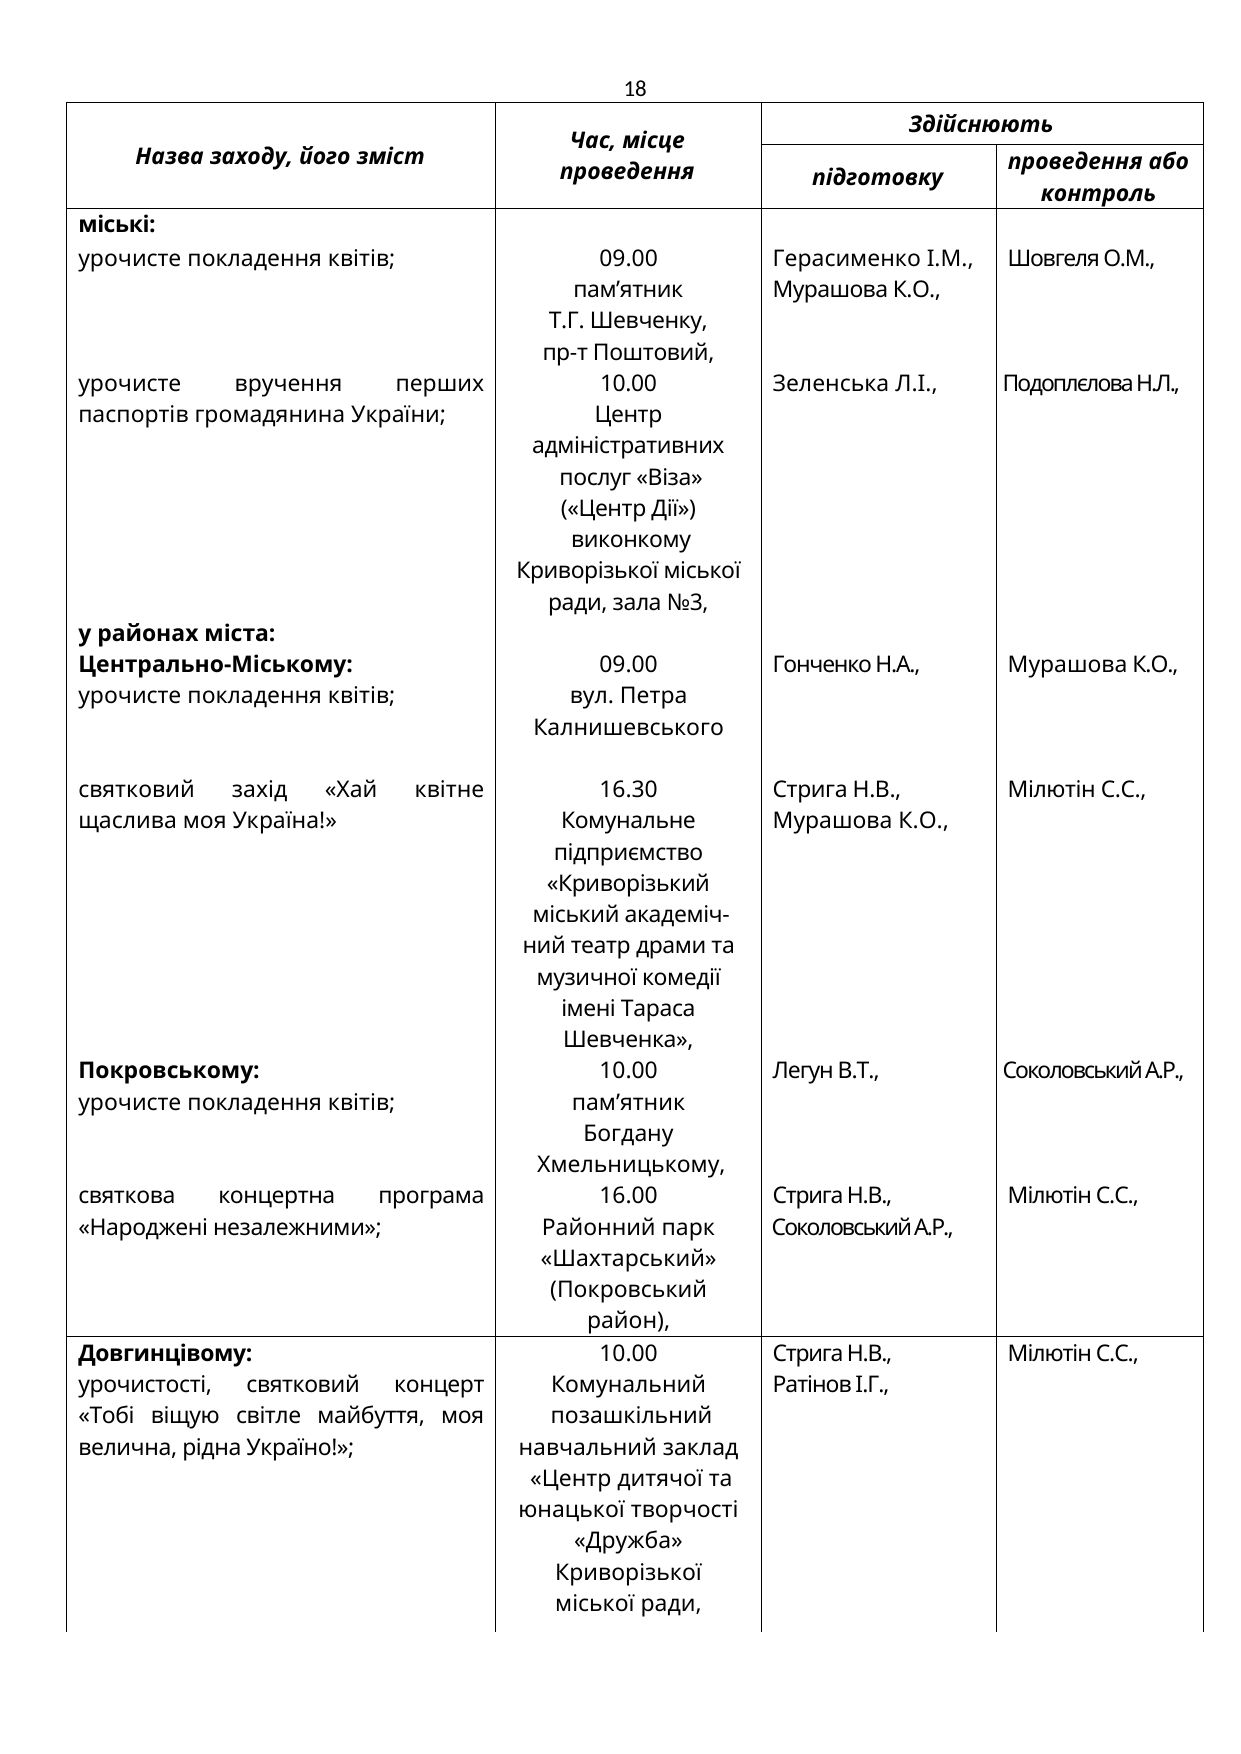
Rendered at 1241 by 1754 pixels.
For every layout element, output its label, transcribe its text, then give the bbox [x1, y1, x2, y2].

table_cell Мурашова К.О., [997, 617, 1203, 773]
table_cell підготовку [762, 145, 996, 208]
table_cell урочисте покладення квітів; [67, 242, 495, 367]
table_cell 16.00 Районний парк «Шахтарський» (Покровський район), [496, 1179, 761, 1336]
table_cell 09.00 пам’ятник Т.Г. Шевченку, пр-т Поштовий, [496, 242, 761, 367]
table_cell урочисте вручення перших паспортів громадянина України; [67, 367, 495, 617]
table_cell 09.00 вул. Петра Калнишевського [496, 617, 761, 773]
table_cell Стрига Н.В., Ратінов І.Г., [762, 1337, 996, 1632]
table_cell святковий захід «Хай квітне щаслива моя Україна!» [67, 773, 495, 1054]
table_cell 16.30 Комунальне підприємство «Криворізький міський академіч-ний театр драми та музичної комедії імені Тараса Шевченка», [496, 773, 761, 1054]
table_cell Стрига Н.В., Мурашова К.О., [762, 773, 996, 1054]
table_cell 10.00 Центр адміністративних послуг «Віза» («Центр Дії») виконкому Криворізької міської ради, зала №3, [496, 367, 761, 617]
table_cell Зеленська Л.І., [762, 367, 996, 617]
table_cell Соколовський А.Р., [997, 1054, 1203, 1179]
table_cell проведення або контроль [997, 145, 1203, 208]
table_cell Мілютін С.С., [997, 773, 1203, 1054]
table_cell [496, 209, 761, 242]
table_cell Шовгеля О.М., [997, 242, 1203, 367]
table_cell Мілютін С.С., [997, 1179, 1203, 1336]
table_cell святкова концертна програма «Народжені незалежними»; [67, 1179, 495, 1336]
table_cell міські: [67, 209, 495, 242]
table_cell [997, 209, 1203, 242]
table_cell 10.00 Комунальний позашкільний навчальний заклад «Центр дитячої та юнацької творчості «Дружба» Криворізької міської ради, [496, 1337, 761, 1632]
table_cell Стрига Н.В., Соколовський А.Р., [762, 1179, 996, 1336]
table_header Здійснюють [762, 103, 1203, 144]
table_header Назва заходу, його зміст [67, 103, 495, 208]
table_cell Легун В.Т., [762, 1054, 996, 1179]
table_cell Гонченко Н.А., [762, 617, 996, 773]
table_cell Герасименко І.М., Мурашова К.О., [762, 242, 996, 367]
table_cell [762, 209, 996, 242]
table_cell Подоплєлова Н.Л., [997, 367, 1203, 617]
table_cell Покровському: урочисте покладення квітів; [67, 1054, 495, 1179]
table_cell 10.00 пам’ятник Богдану Хмельницькому, [496, 1054, 761, 1179]
table_cell Мілютін С.С., [997, 1337, 1203, 1632]
table_cell Довгинцівому: урочистості, святковий концерт «Тобі віщую світле майбуття, моя велична, рідна Україно!»; [67, 1337, 495, 1632]
table_cell у районах міста: Центрально-Міському: урочисте покладення квітів; [67, 617, 495, 773]
table_header Час, місце проведення [496, 103, 761, 208]
